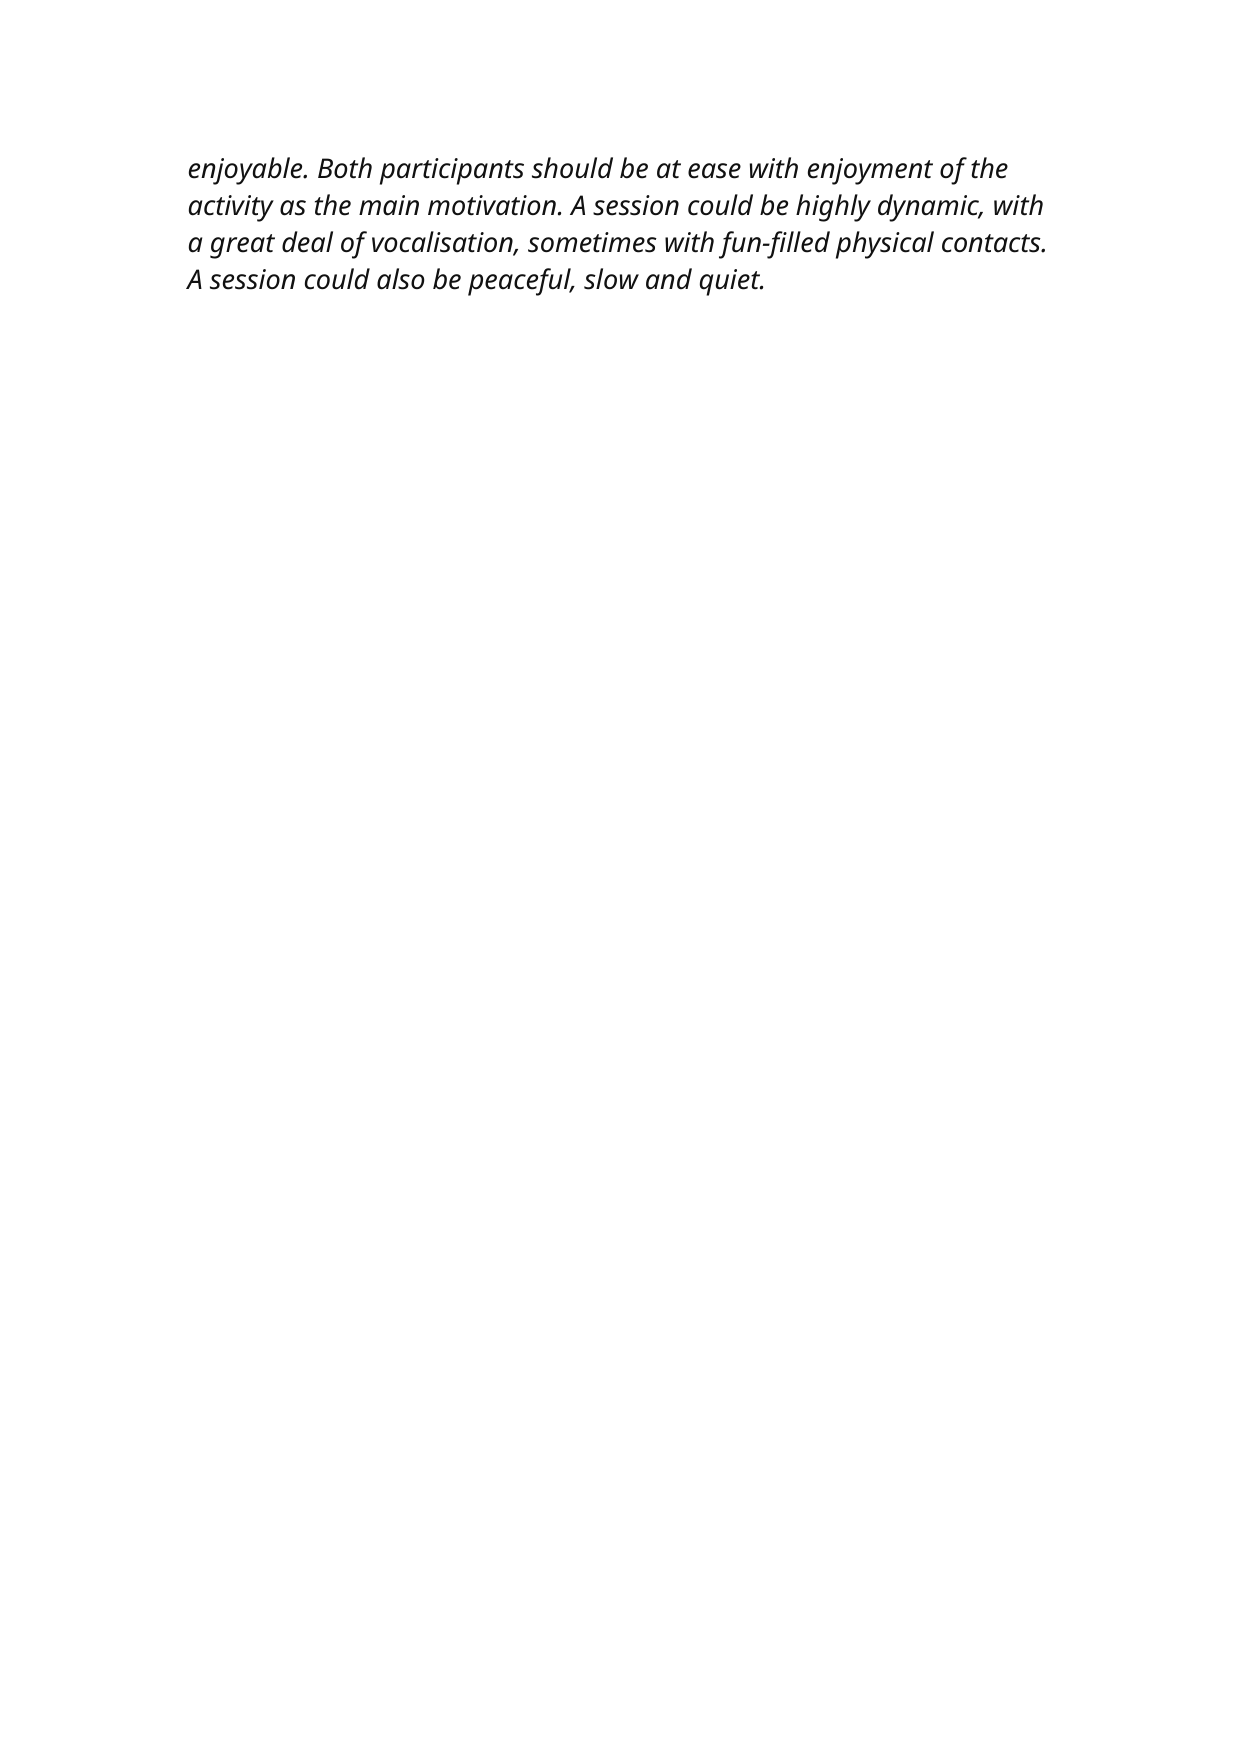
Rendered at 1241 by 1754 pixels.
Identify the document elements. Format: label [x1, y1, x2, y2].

text [187, 150, 1053, 297]
